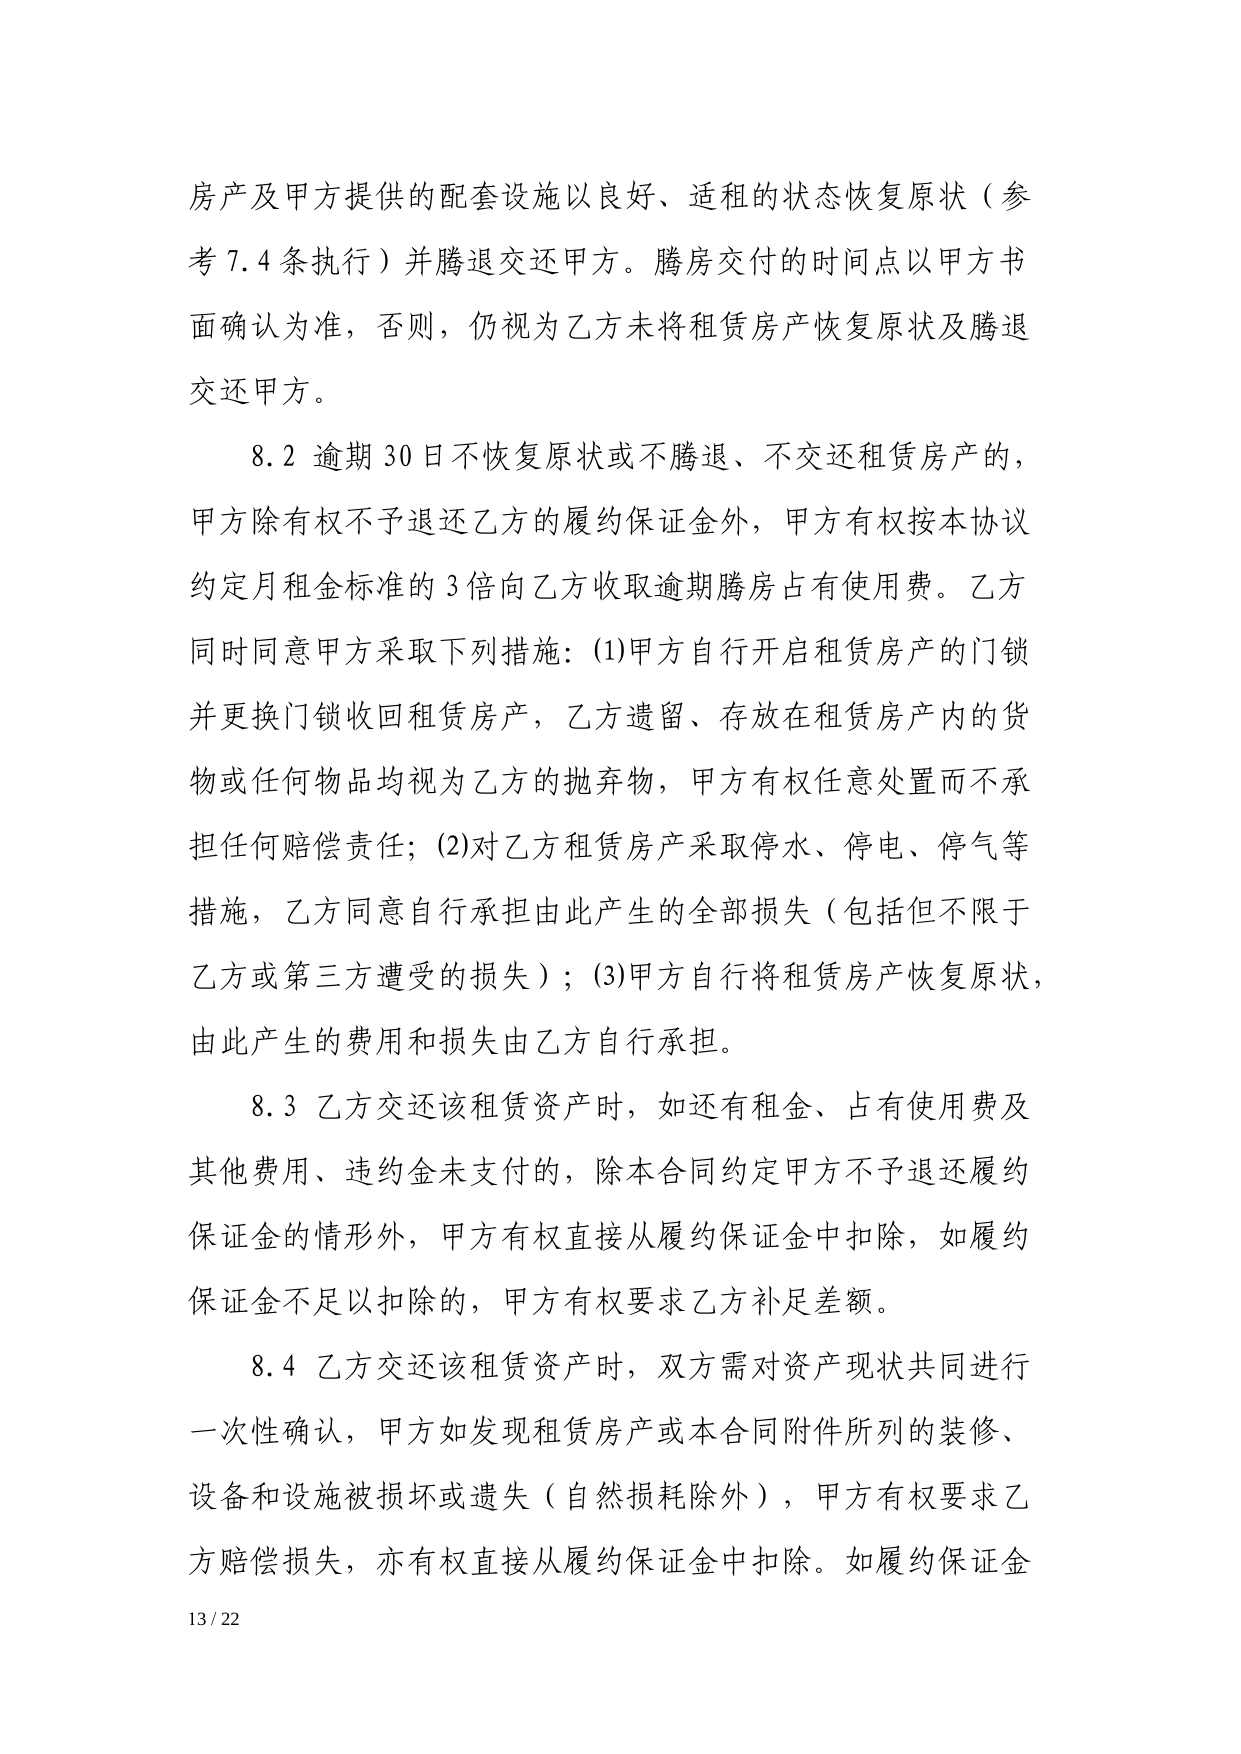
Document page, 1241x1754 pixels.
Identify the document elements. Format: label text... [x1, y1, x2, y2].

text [187, 162, 1053, 422]
text 8.2 逾期30日不恢复原状或不腾退、不交还租赁房产的，甲方除有权不予退还乙方的履约保证金外，甲方有权按本协议约定月租金标准的3倍向乙方收取逾期腾房占有使用费。乙方同时同意甲方采取下列措施：⑴甲方自行开启租赁房产的门锁并更换门锁收回租赁房产，乙方遗留、存放在租赁房产内的货物或任何物品均视为乙方的抛弃物，甲方有权任意处置而不承担任何赔偿责任；⑵对乙方租赁房产采取停水、停电、停气等措施，乙方同意自行承担由此产生的全部损失（包括但不限于乙方或第三方遭受的损失）；⑶甲方自行将租赁房产恢复原状，由此产生的费用和损失由乙方自行承担。 [187, 422, 1053, 1072]
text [187, 1332, 1053, 1592]
text 8.3 乙方交还该租赁资产时，如还有租金、占有使用费及其他费用、违约金未支付的，除本合同约定甲方不予退还履约保证金的情形外，甲方有权直接从履约保证金中扣除，如履约保证金不足以扣除的，甲方有权要求乙方补足差额。 [187, 1072, 1053, 1332]
